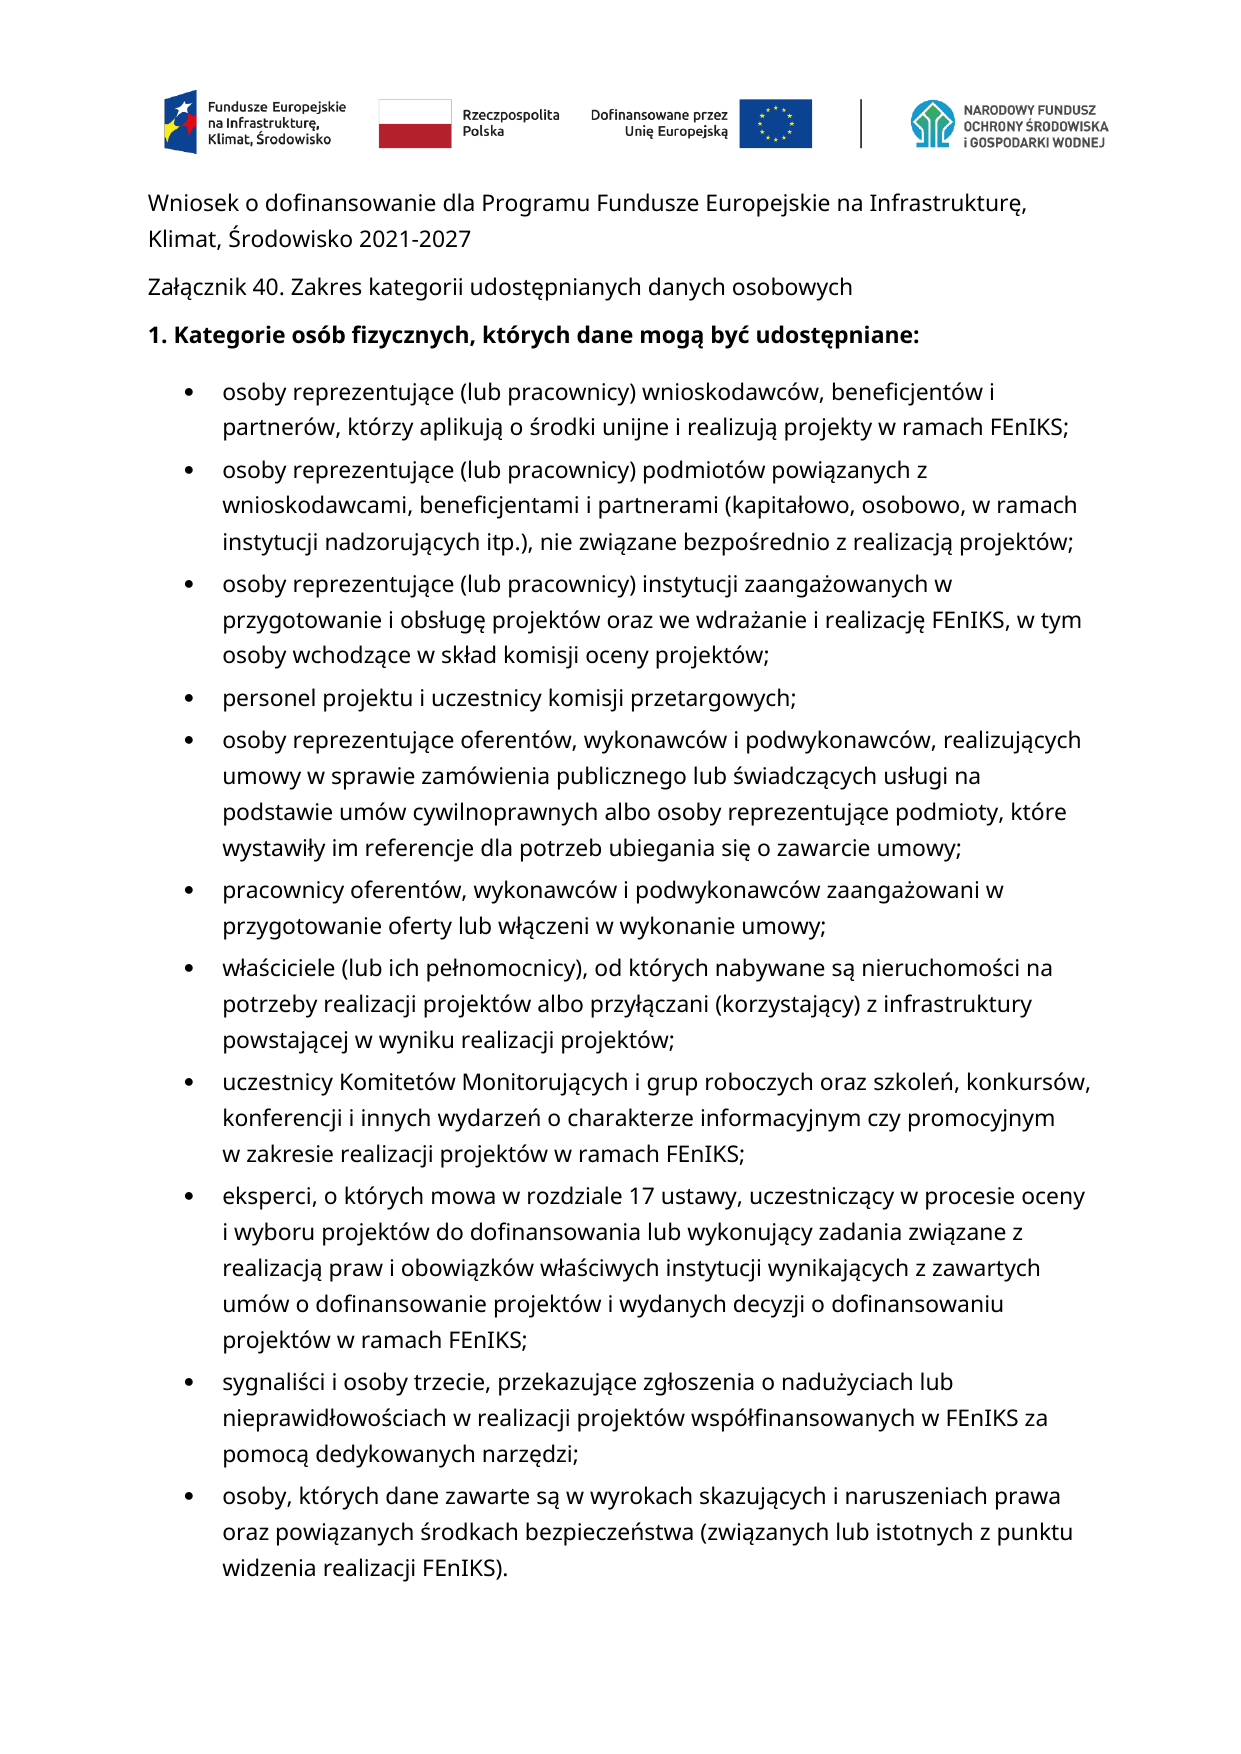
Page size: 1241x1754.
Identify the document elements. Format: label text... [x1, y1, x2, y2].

list osoby reprezentujące (lub pracownicy) wnioskodawców, beneficjentów i partnerów, którzy aplikują o środki unijne i realizują projekty w ramach FEnIKS; [185, 375, 1093, 443]
list sygnaliści i osoby trzecie, przekazujące zgłoszenia o nadużyciach lub nieprawidłowościach w realizacji projektów współfinansowanych w FEnIKS za pomocą dedykowanych narzędzi; [185, 1366, 1093, 1469]
list uczestnicy Komitetów Monitorujących i grup roboczych oraz szkoleń, konkursów, konferencji i innych wydarzeń o charakterze informacyjnym czy promocyjnym w zakresie realizacji projektów w ramach FEnIKS; [185, 1066, 1093, 1169]
list osoby reprezentujące oferentów, wykonawców i podwykonawców, realizujących umowy w sprawie zamówienia publicznego lub świadczących usługi na podstawie umów cywilnoprawnych albo osoby reprezentujące podmioty, które wystawiły im referencje dla potrzeb ubiegania się o zawarcie umowy; [185, 724, 1093, 863]
picture [147, 73, 1120, 170]
list osoby reprezentujące (lub pracownicy) podmiotów powiązanych z wnioskodawcami, beneficjentami i partnerami (kapitałowo, osobowo, w ramach instytucji nadzorujących itp.), nie związane bezpośrednio z realizacją projektów; [185, 453, 1093, 557]
text 1. Kategorie osób fizycznych, których dane mogą być udostępniane: [148, 319, 1093, 350]
list pracownicy oferentów, wykonawców i podwykonawców zaangażowani w przygotowanie oferty lub włączeni w wykonanie umowy; [185, 874, 1093, 941]
list eksperci, o których mowa w rozdziale 17 ustawy, uczestniczący w procesie oceny i wyboru projektów do dofinansowania lub wykonujący zadania związane z realizacją praw i obowiązków właściwych instytucji wynikających z zawartych umów o dofinansowanie projektów i wydanych decyzji o dofinansowaniu projektów w ramach FEnIKS; [185, 1180, 1093, 1355]
list osoby reprezentujące (lub pracownicy) instytucji zaangażowanych w przygotowanie i obsługę projektów oraz we wdrażanie i realizację FEnIKS, w tym osoby wchodzące w skład komisji oceny projektów; [185, 568, 1093, 671]
list personel projektu i uczestnicy komisji przetargowych; [185, 682, 1093, 713]
list właściciele (lub ich pełnomocnicy), od których nabywane są nieruchomości na potrzeby realizacji projektów albo przyłączani (korzystający) z infrastruktury powstającej w wyniku realizacji projektów; [185, 952, 1093, 1055]
list osoby, których dane zawarte są w wyrokach skazujących i naruszeniach prawa oraz powiązanych środkach bezpieczeństwa (związanych lub istotnych z punktu widzenia realizacji FEnIKS). [185, 1480, 1093, 1583]
